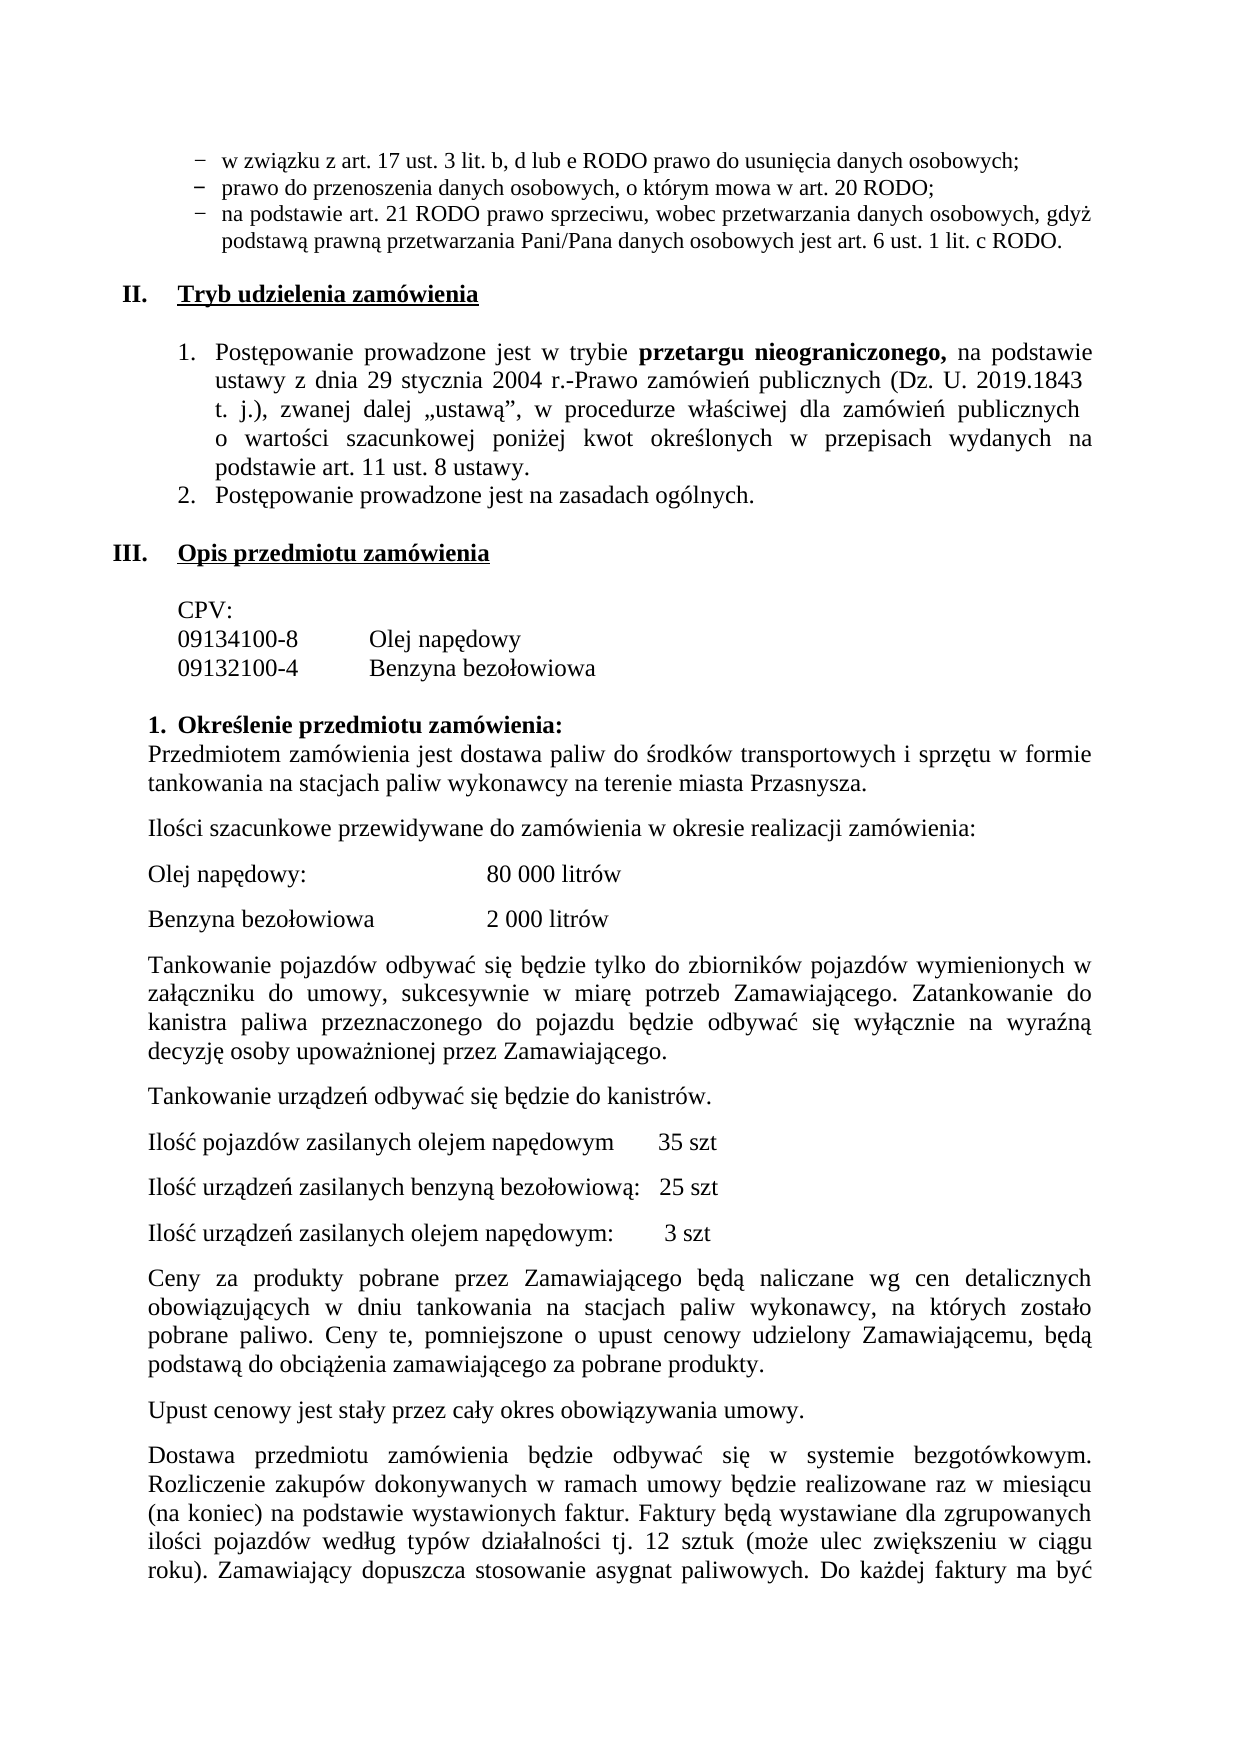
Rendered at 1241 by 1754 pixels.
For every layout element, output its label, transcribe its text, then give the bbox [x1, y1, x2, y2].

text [148, 1440, 1093, 1584]
text Ilość urządzeń zasilanych olejem napędowym: 3 szt [148, 1218, 1093, 1246]
text Ilości szacunkowe przewidywane do zamówienia w okresie realizacji zamówienia: [148, 813, 1093, 842]
text Ceny za produkty pobrane przez Zamawiającego będą naliczane wg cen detalicznych obowiązujących w dniu tankowania na stacjach paliw wykonawcy, na których zostało pobrane paliwo. Ceny te, pomniejszone o upust cenowy udzielony Zamawiającemu, będą podstawą do obciążenia zamawiającego za pobrane produkty. [148, 1263, 1093, 1378]
list Tryb udzielenia zamówienia [148, 279, 1093, 308]
list 09134100-8 Olej napędowy [177, 624, 1093, 653]
text Tankowanie urządzeń odbywać się będzie do kanistrów. [148, 1081, 1093, 1110]
text Olej napędowy: 80 000 litrów [148, 859, 1093, 888]
text Ilość pojazdów zasilanych olejem napędowym 35 szt [148, 1127, 1093, 1156]
text Przedmiotem zamówienia jest dostawa paliw do środków transportowych i sprzętu w formie tankowania na stacjach paliw wykonawcy na terenie miasta Przasnysza. [148, 739, 1093, 797]
list Postępowanie prowadzone jest w trybie przetargu nieograniczonego, na podstawie ustawy z dnia 29 stycznia 2004 r.-Prawo zamówień publicznych (Dz. U. 2019.1843 t. j.), zwanej dalej „ustawą”, w procedurze właściwej dla zamówień publicznych o wartości szacunkowej poniżej kwot określonych w przepisach wydanych na podstawie art. 11 ust. 8 ustawy. [177, 337, 1093, 481]
text Tankowanie pojazdów odbywać się będzie tylko do zbiorników pojazdów wymienionych w załączniku do umowy, sukcesywnie w miarę potrzeb Zamawiającego. Zatankowanie do kanistra paliwa przeznaczonego do pojazdu będzie odbywać się wyłącznie na wyraźną decyzję osoby upoważnionej przez Zamawiającego. [148, 950, 1093, 1065]
list Określenie przedmiotu zamówienia: [148, 711, 1093, 739]
list w związku z art. 17 ust. 3 lit. b, d lub e RODO prawo do usunięcia danych osobowych; [192, 148, 1093, 174]
list CPV: [177, 596, 1093, 624]
text Benzyna bezołowiowa 2 000 litrów [148, 904, 1093, 933]
list prawo do przenoszenia danych osobowych, o którym mowa w art. 20 RODO; [192, 174, 1093, 200]
text 09132100-4 Benzyna bezołowiowa [177, 653, 1093, 682]
list na podstawie art. 21 RODO prawo sprzeciwu, wobec przetwarzania danych osobowych, gdyż podstawą prawną przetwarzania Pani/Pana danych osobowych jest art. 6 ust. 1 lit. c RODO. [192, 200, 1093, 253]
list Opis przedmiotu zamówienia [148, 538, 1093, 567]
list Postępowanie prowadzone jest na zasadach ogólnych. [177, 481, 1093, 509]
text Upust cenowy jest stały przez cały okres obowiązywania umowy. [148, 1395, 1093, 1423]
text Ilość urządzeń zasilanych benzyną bezołowiową: 25 szt [148, 1172, 1093, 1201]
